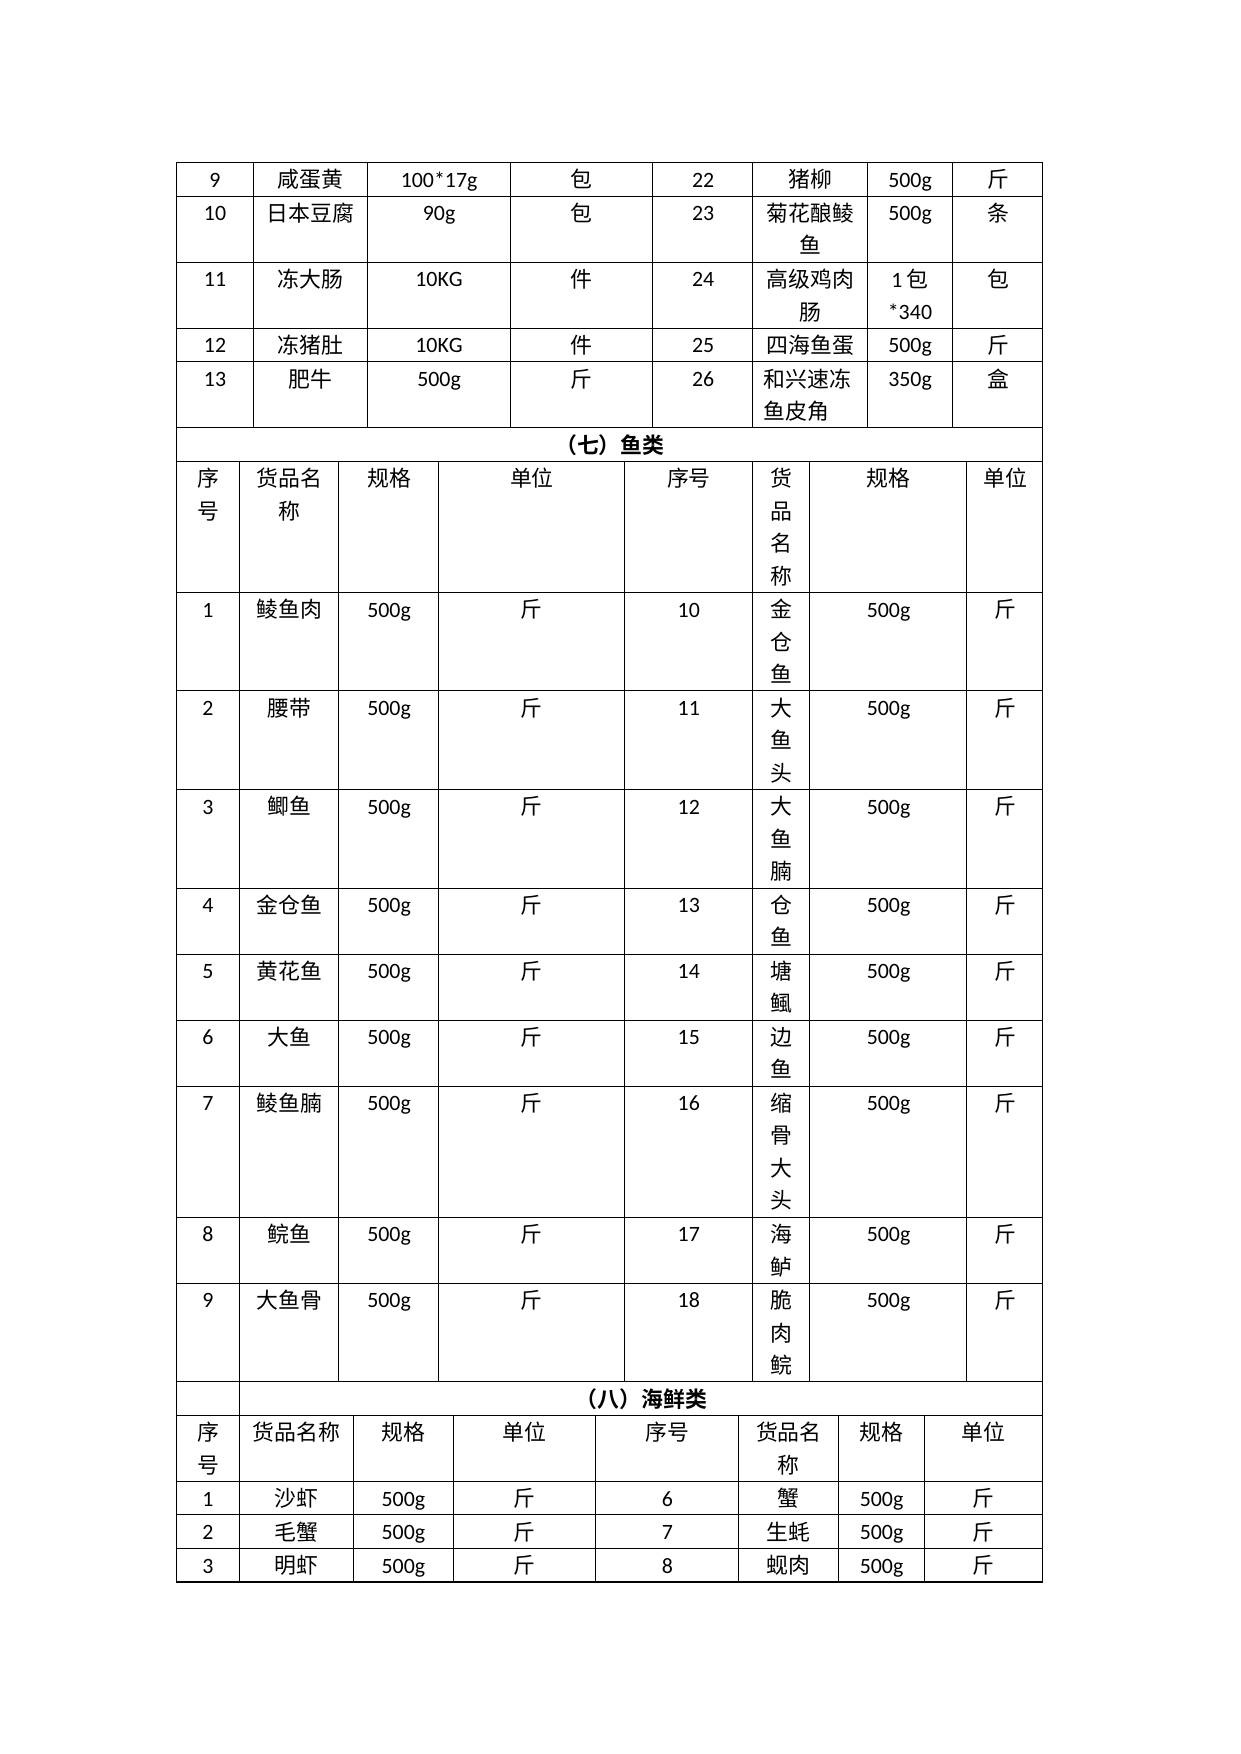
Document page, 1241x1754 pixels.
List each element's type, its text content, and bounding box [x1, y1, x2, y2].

table_cell 沙虾 [240, 1482, 353, 1514]
table_cell 斤 [439, 691, 624, 789]
table_cell 斤 [439, 1087, 624, 1217]
table_cell 2 [177, 1515, 239, 1548]
table_cell 蟹 [739, 1482, 838, 1514]
table_cell 金仓鱼 [753, 593, 809, 690]
table_cell 条 [953, 197, 1042, 262]
table_cell 2 [177, 691, 239, 789]
table_cell （八）海鲜类 [240, 1382, 1042, 1415]
table_cell 毛蟹 [240, 1515, 353, 1548]
table_cell 斤 [439, 1218, 624, 1283]
table_cell 500g [339, 1284, 438, 1381]
table_cell 生蚝 [739, 1515, 838, 1548]
table_cell 盒 [953, 362, 1042, 427]
table_cell 500g [339, 955, 438, 1019]
table_cell 规格 [839, 1416, 924, 1481]
table_cell 斤 [511, 362, 652, 427]
table_cell 500g [354, 1515, 453, 1548]
table_cell 100*17g [368, 163, 510, 196]
table_cell 仓鱼 [753, 889, 809, 953]
table_cell 大鱼头 [753, 691, 809, 789]
table_cell 高级鸡肉肠 [753, 263, 867, 328]
table_cell 8 [596, 1549, 738, 1581]
table_cell 斤 [967, 1021, 1042, 1086]
table_cell 包 [953, 263, 1042, 328]
table_cell 500g [868, 197, 952, 262]
table_cell 鲮鱼腩 [240, 1087, 338, 1217]
table_cell 500g [339, 1087, 438, 1217]
table_cell 鲮鱼肉 [240, 593, 338, 690]
table_cell 7 [596, 1515, 738, 1548]
table_cell 10 [177, 197, 253, 262]
table_cell 11 [625, 691, 752, 789]
table_cell 件 [511, 263, 652, 328]
table_cell 350g [868, 362, 952, 427]
table_cell 500g [810, 1284, 966, 1381]
table_cell 13 [625, 889, 752, 953]
table_cell 黄花鱼 [240, 955, 338, 1019]
table_cell 脆肉鲩 [753, 1284, 809, 1381]
table_cell 和兴速冻鱼皮角 [753, 362, 867, 427]
table_cell 斤 [439, 1021, 624, 1086]
table_cell 边鱼 [753, 1021, 809, 1086]
table_cell 13 [177, 362, 253, 427]
table_cell 序号 [177, 1416, 239, 1481]
table_cell 斤 [967, 790, 1042, 887]
table_cell 9 [177, 1284, 239, 1381]
table_cell 90g [368, 197, 510, 262]
table_cell 塘鲺 [753, 955, 809, 1019]
table_cell 日本豆腐 [254, 197, 367, 262]
table_cell 缩骨大头 [753, 1087, 809, 1217]
table_cell 规格 [810, 462, 966, 592]
table_cell 500g [339, 1021, 438, 1086]
table_cell 500g [810, 955, 966, 1019]
table_cell 1 [177, 1482, 239, 1514]
table_cell 12 [177, 329, 253, 361]
table_cell 500g [839, 1549, 924, 1581]
table_cell 10 [625, 593, 752, 690]
table_cell 序号 [596, 1416, 738, 1481]
table_cell 500g [339, 790, 438, 887]
table_cell 500g [368, 362, 510, 427]
table_cell 斤 [967, 1218, 1042, 1283]
table_cell 500g [339, 691, 438, 789]
table_cell 斤 [925, 1549, 1042, 1581]
table_cell 斤 [454, 1482, 595, 1514]
table_cell 斤 [967, 889, 1042, 953]
table_cell 单位 [454, 1416, 595, 1481]
table_cell 500g [810, 1218, 966, 1283]
table_cell 鲫鱼 [240, 790, 338, 887]
table_cell 10KG [368, 329, 510, 361]
table_cell 23 [653, 197, 752, 262]
table_cell 500g [339, 1218, 438, 1283]
table_cell 冻猪肚 [254, 329, 367, 361]
table_cell 斤 [439, 593, 624, 690]
table_cell 4 [177, 889, 239, 953]
table_cell 件 [511, 329, 652, 361]
table_cell 斤 [439, 790, 624, 887]
table_cell 500g [810, 889, 966, 953]
table_cell 7 [177, 1087, 239, 1217]
table_cell 5 [177, 955, 239, 1019]
table_cell [177, 1382, 239, 1415]
table_cell 500g [354, 1482, 453, 1514]
table_cell 斤 [967, 593, 1042, 690]
table_cell 斤 [439, 889, 624, 953]
table_cell 500g [839, 1482, 924, 1514]
table_cell 菊花酿鲮鱼 [753, 197, 867, 262]
table_cell 规格 [339, 462, 438, 592]
table_cell 四海鱼蛋 [753, 329, 867, 361]
table_cell 500g [810, 593, 966, 690]
table_cell 包 [511, 197, 652, 262]
table_cell 12 [625, 790, 752, 887]
table_cell （七）鱼类 [177, 428, 1042, 461]
table_cell 16 [625, 1087, 752, 1217]
table_cell 大鱼腩 [753, 790, 809, 887]
table_cell 鲩鱼 [240, 1218, 338, 1283]
table_cell 序号 [625, 462, 752, 592]
table_cell 货品名称 [240, 462, 338, 592]
table_cell 6 [596, 1482, 738, 1514]
table_cell 冻大肠 [254, 263, 367, 328]
table_cell 26 [653, 362, 752, 427]
table_cell 500g [339, 889, 438, 953]
table_cell 8 [177, 1218, 239, 1283]
table_cell 咸蛋黄 [254, 163, 367, 196]
table_cell 斤 [454, 1549, 595, 1581]
table_cell 17 [625, 1218, 752, 1283]
table_cell 斤 [439, 955, 624, 1019]
table_cell 500g [810, 691, 966, 789]
table_cell 规格 [354, 1416, 453, 1481]
table_cell 10KG [368, 263, 510, 328]
table_cell 猪柳 [753, 163, 867, 196]
table_cell 包 [511, 163, 652, 196]
table_cell 货品名称 [739, 1416, 838, 1481]
table_cell 500g [810, 1021, 966, 1086]
table_cell 9 [177, 163, 253, 196]
table_cell 500g [868, 329, 952, 361]
table_cell 蚬肉 [739, 1549, 838, 1581]
table_cell 斤 [925, 1515, 1042, 1548]
table_cell 斤 [454, 1515, 595, 1548]
table_cell 6 [177, 1021, 239, 1086]
table_cell 大鱼 [240, 1021, 338, 1086]
table_cell 3 [177, 790, 239, 887]
table_cell 金仓鱼 [240, 889, 338, 953]
table_cell 15 [625, 1021, 752, 1086]
table_cell 斤 [925, 1482, 1042, 1514]
table_cell 18 [625, 1284, 752, 1381]
table_cell 500g [810, 790, 966, 887]
table_cell 海鲈 [753, 1218, 809, 1283]
table_cell 货品名称 [753, 462, 809, 592]
table_cell 24 [653, 263, 752, 328]
table_cell 3 [177, 1549, 239, 1581]
table_cell 腰带 [240, 691, 338, 789]
table_cell 500g [868, 163, 952, 196]
table_cell 单位 [439, 462, 624, 592]
table_cell 22 [653, 163, 752, 196]
table_cell 货品名称 [240, 1416, 353, 1481]
table_cell 单位 [925, 1416, 1042, 1481]
table_cell 1 [177, 593, 239, 690]
table_cell 肥牛 [254, 362, 367, 427]
table_cell 斤 [953, 163, 1042, 196]
table_cell 500g [839, 1515, 924, 1548]
table_cell 500g [810, 1087, 966, 1217]
table_cell 斤 [439, 1284, 624, 1381]
table_cell 25 [653, 329, 752, 361]
table_cell 11 [177, 263, 253, 328]
table_cell 1包*340 [868, 263, 952, 328]
table_cell 斤 [967, 691, 1042, 789]
table_cell 明虾 [240, 1549, 353, 1581]
table_cell 斤 [953, 329, 1042, 361]
table_cell 单位 [967, 462, 1042, 592]
table_cell 500g [354, 1549, 453, 1581]
table_cell 14 [625, 955, 752, 1019]
table_cell 斤 [967, 955, 1042, 1019]
table_cell 大鱼骨 [240, 1284, 338, 1381]
table_cell 斤 [967, 1284, 1042, 1381]
table_cell 序号 [177, 462, 239, 592]
table_cell 500g [339, 593, 438, 690]
table_cell 斤 [967, 1087, 1042, 1217]
